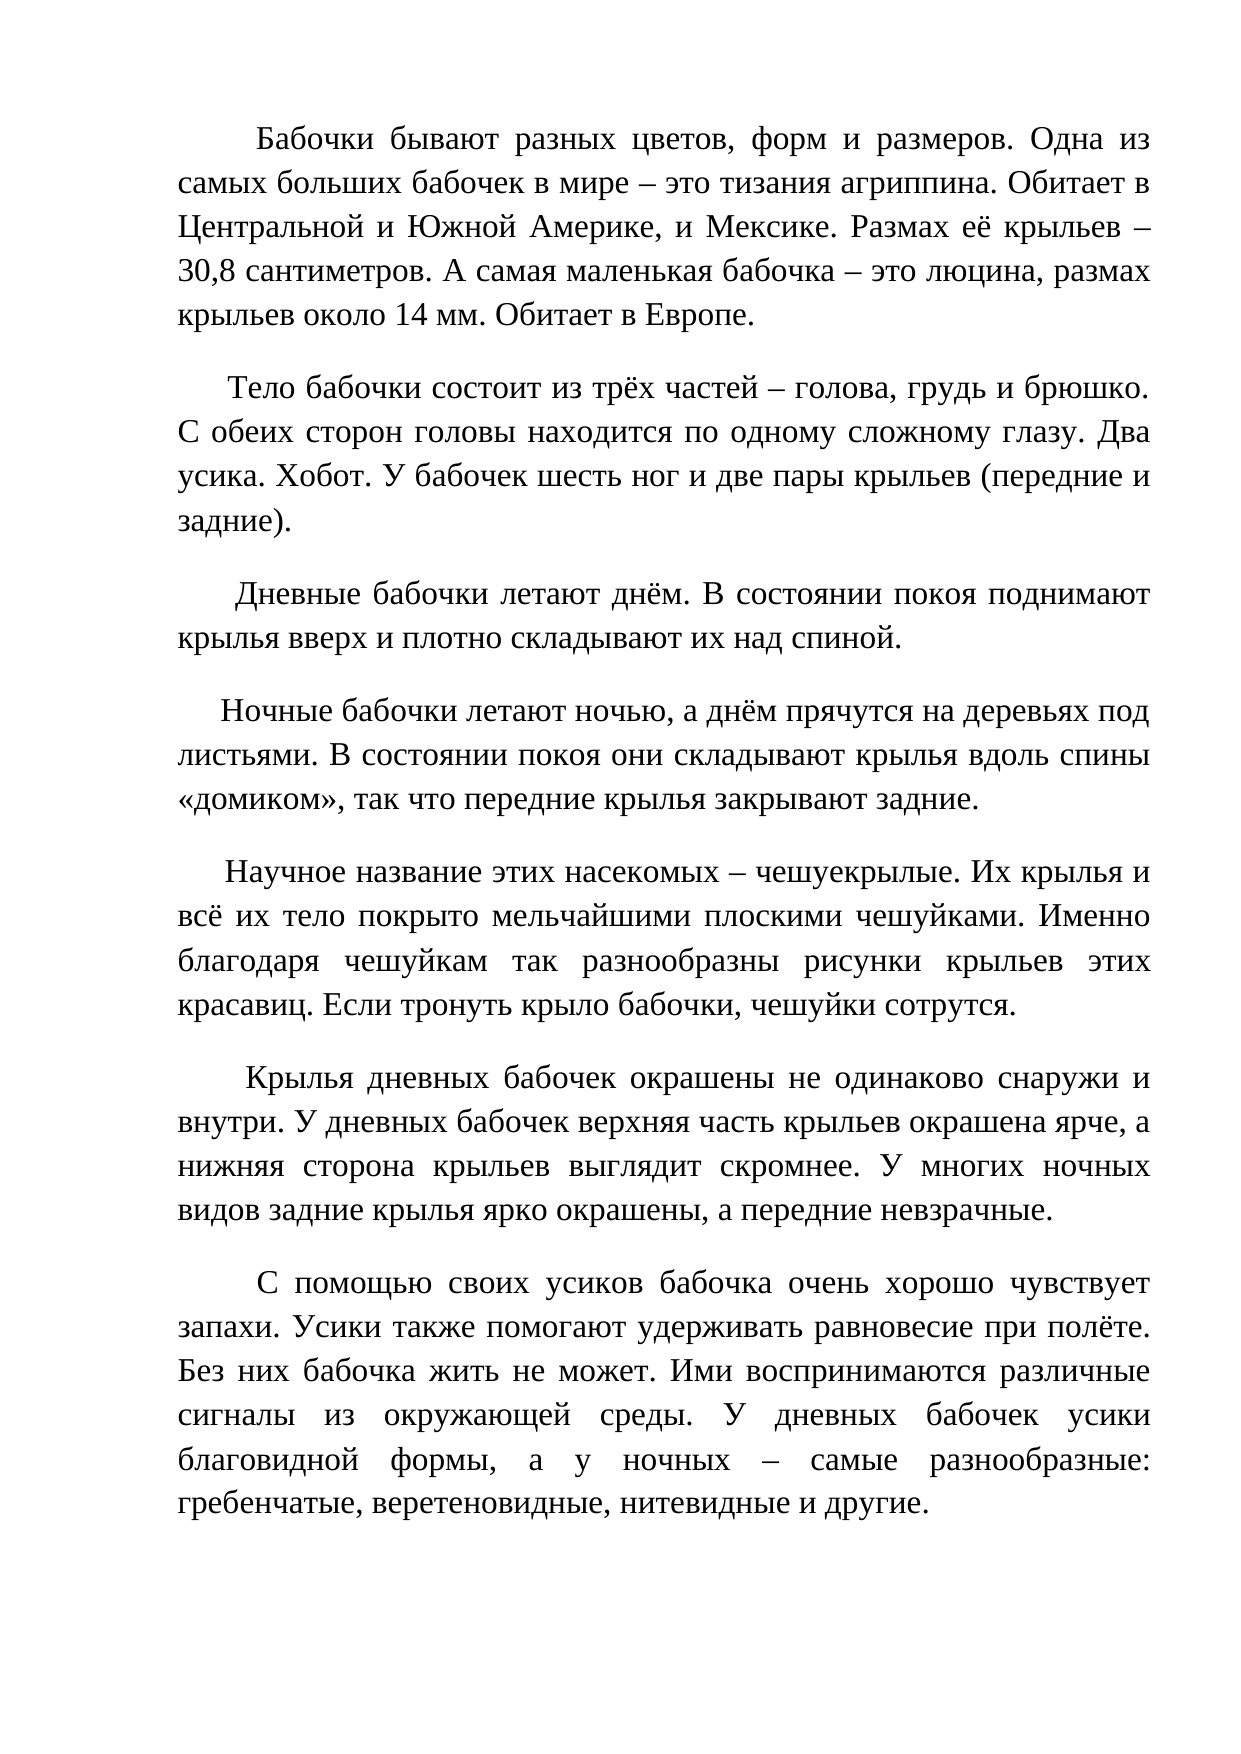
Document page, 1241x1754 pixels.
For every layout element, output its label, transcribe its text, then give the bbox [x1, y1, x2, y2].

text Крылья дневных бабочек окрашены не одинаково снаружи и внутри. У дневных бабочек верхняя часть крыльев окрашена ярче, а нижняя сторона крыльев выглядит скромнее. У многих ночных видов задние крылья ярко окрашены, а передние невзрачные. [177, 1057, 1152, 1228]
text Ночные бабочки летают ночью, а днём прячутся на деревьях под листьями. В состоянии покоя они складывают крылья вдоль спины «домиком», так что передние крылья закрывают задние. [177, 690, 1152, 817]
text Бабочки бывают разных цветов, форм и размеров. Одна из самых больших бабочек в мире – это тизания агриппина. Обитает в Центральной и Южной Америке, и Мексике. Размах её крыльев – 30,8 сантиметров. А самая маленькая бабочка – это люцина, размах крыльев около 14 мм. Обитает в Европе. [177, 118, 1152, 333]
text С помощью своих усиков бабочка очень хорошо чувствует запахи. Усики также помогают удерживать равновесие при полёте. Без них бабочка жить не может. Ими воспринимаются различные сигналы из окружающей среды. У дневных бабочек усики благовидной формы, а у ночных – самые разнообразные: гребенчатые, веретеновидные, нитевидные и другие. [177, 1262, 1152, 1521]
text Дневные бабочки летают днём. В состоянии покоя поднимают крылья вверх и плотно складывают их над спиной. [177, 573, 1152, 655]
text Тело бабочки состоит из трёх частей – голова, грудь и брюшко. С обеих сторон головы находится по одному сложному глазу. Два усика. Хобот. У бабочек шесть ног и две пары крыльев (передние и задние). [177, 368, 1152, 538]
text Научное название этих насекомых – чешуекрылые. Их крылья и всё их тело покрыто мельчайшими плоскими чешуйками. Именно благодаря чешуйкам так разнообразны рисунки крыльев этих красавиц. Если тронуть крыло бабочки, чешуйки сотрутся. [177, 852, 1152, 1022]
